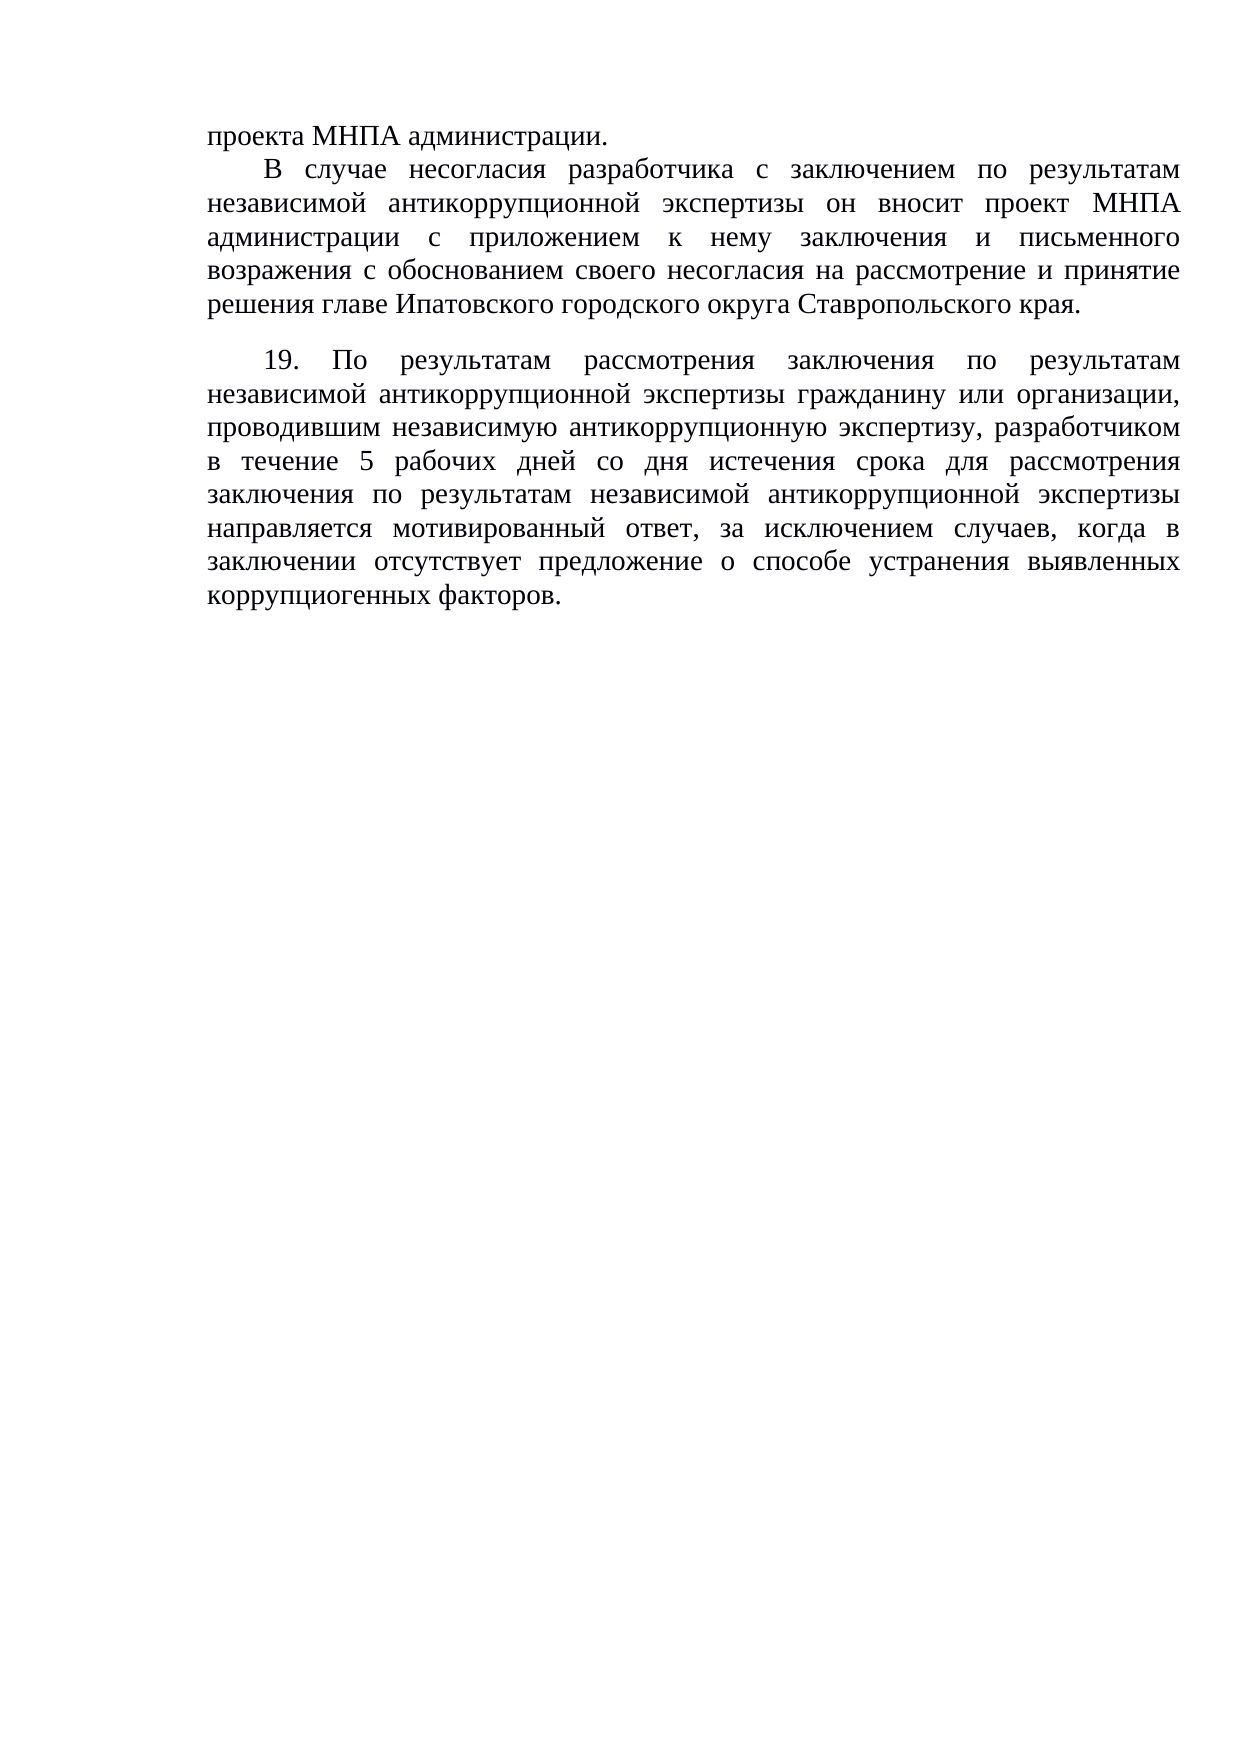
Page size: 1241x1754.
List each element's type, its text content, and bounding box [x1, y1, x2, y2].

text В случае несогласия разработчика с заключением по результатам независимой антикоррупционной экспертизы он вносит проект МНПА администрации с приложением к нему заключения и письменного возражения с обоснованием своего несогласия на рассмотрение и принятие решения главе Ипатовского городского округа Ставропольского края. [207, 152, 1181, 319]
text 19. По результатам рассмотрения заключения по результатам независимой антикоррупционной экспертизы гражданину или организации, проводившим независимую антикоррупционную экспертизу, разработчиком в течение 5 рабочих дней со дня истечения срока для рассмотрения заключения по результатам независимой антикоррупционной экспертизы направляется мотивированный ответ, за исключением случаев, когда в заключении отсутствует предложение о способе устранения выявленных коррупциогенных факторов. [207, 342, 1181, 611]
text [207, 118, 1181, 152]
